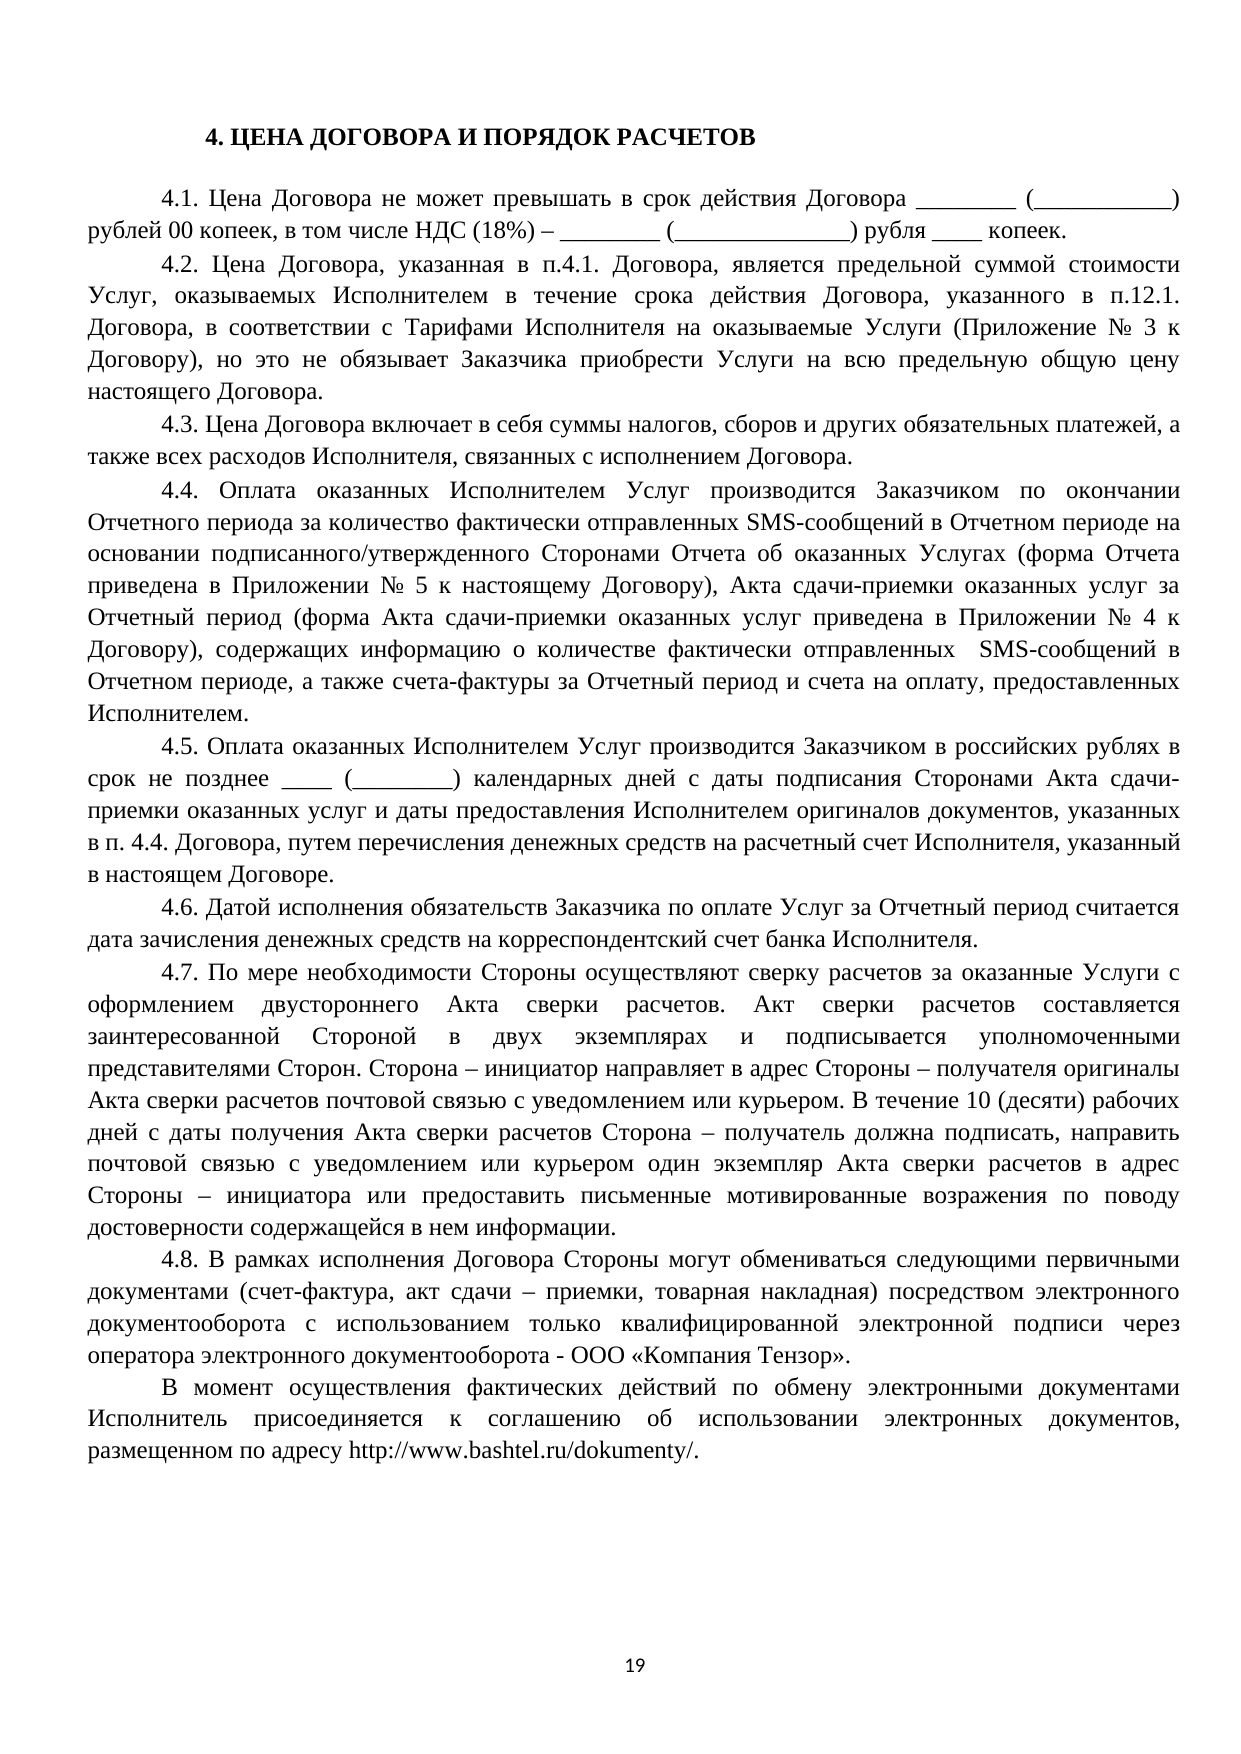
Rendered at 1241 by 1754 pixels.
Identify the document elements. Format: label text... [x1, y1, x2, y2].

text В момент осуществления фактических действий по обмену электронными документами Исполнитель присоединяется к соглашению об использовании электронных документов, размещенном по адресу http://www.bashtel.ru/dokumenty/. [87, 1372, 1181, 1464]
text 4.4. Оплата оказанных Исполнителем Услуг производится Заказчиком по окончании Отчетного периода за количество фактически отправленных SMS-сообщений в Отчетном периоде на основании подписанного/утвержденного Сторонами Отчета об оказанных Услугах (форма Отчета приведена в Приложении № 5 к настоящему Договору), Акта сдачи-приемки оказанных услуг за Отчетный период (форма Акта сдачи-приемки оказанных услуг приведена в Приложении № 4 к Договору), содержащих информацию о количестве фактически отправленных SMS-сообщений в Отчетном периоде, а также счета-фактуры за Отчетный период и счета на оплату, предоставленных Исполнителем. [87, 475, 1181, 727]
text 4.8. В рамках исполнения Договора Стороны могут обмениваться следующими первичными документами (счет-фактура, акт сдачи – приемки, товарная накладная) посредством электронного документооборота с использованием только квалифицированной электронной подписи через оператора электронного документооборота - ООО «Компания Тензор». [87, 1244, 1181, 1368]
text 4.3. Цена Договора включает в себя суммы налогов, сборов и других обязательных платежей, а также всех расходов Исполнителя, связанных с исполнением Договора. [87, 409, 1181, 470]
text 4.7. По мере необходимости Стороны осуществляют сверку расчетов за оказанные Услуги с оформлением двустороннего Акта сверки расчетов. Акт сверки расчетов составляется заинтересованной Стороной в двух экземплярах и подписывается уполномоченными представителями Сторон. Сторона – инициатор направляет в адрес Стороны – получателя оригиналы Акта сверки расчетов почтовой связью с уведомлением или курьером. В течение 10 (десяти) рабочих дней с даты получения Акта сверки расчетов Сторона – получатель должна подписать, направить почтовой связью с уведомлением или курьером один экземпляр Акта сверки расчетов в адрес Стороны – инициатора или предоставить письменные мотивированные возражения по поводу достоверности содержащейся в нем информации. [87, 957, 1181, 1241]
text 4.6. Датой исполнения обязательств Заказчика по оплате Услуг за Отчетный период считается дата зачисления денежных средств на корреспондентский счет банка Исполнителя. [87, 892, 1181, 953]
text 4.1. Цена Договора не может превышать в срок действия Договора ________ (___________) рублей 00 копеек, в том числе НДС (18%) – ________ (______________) рубля ____ копеек. [87, 183, 1181, 244]
text 4.5. Оплата оказанных Исполнителем Услуг производится Заказчиком в российских рублях в срок не позднее ____ (________) календарных дней с даты подписания Сторонами Акта сдачи-приемки оказанных услуг и даты предоставления Исполнителем оригиналов документов, указанных в п. 4.4. Договора, путем перечисления денежных средств на расчетный счет Исполнителя, указанный в настоящем Договоре. [87, 731, 1181, 887]
text 4. ЦЕНА ДОГОВОРА И ПОРЯДОК РАСЧЕТОВ [205, 122, 1181, 151]
text 4.2. Цена Договора, указанная в п.4.1. Договора, является предельной суммой стоимости Услуг, оказываемых Исполнителем в течение срока действия Договора, указанного в п.12.1. Договора, в соответствии с Тарифами Исполнителя на оказываемые Услуги (Приложение № 3 к Договору), но это не обязывает Заказчика приобрести Услуги на всю предельную общую цену настоящего Договора. [87, 249, 1181, 405]
